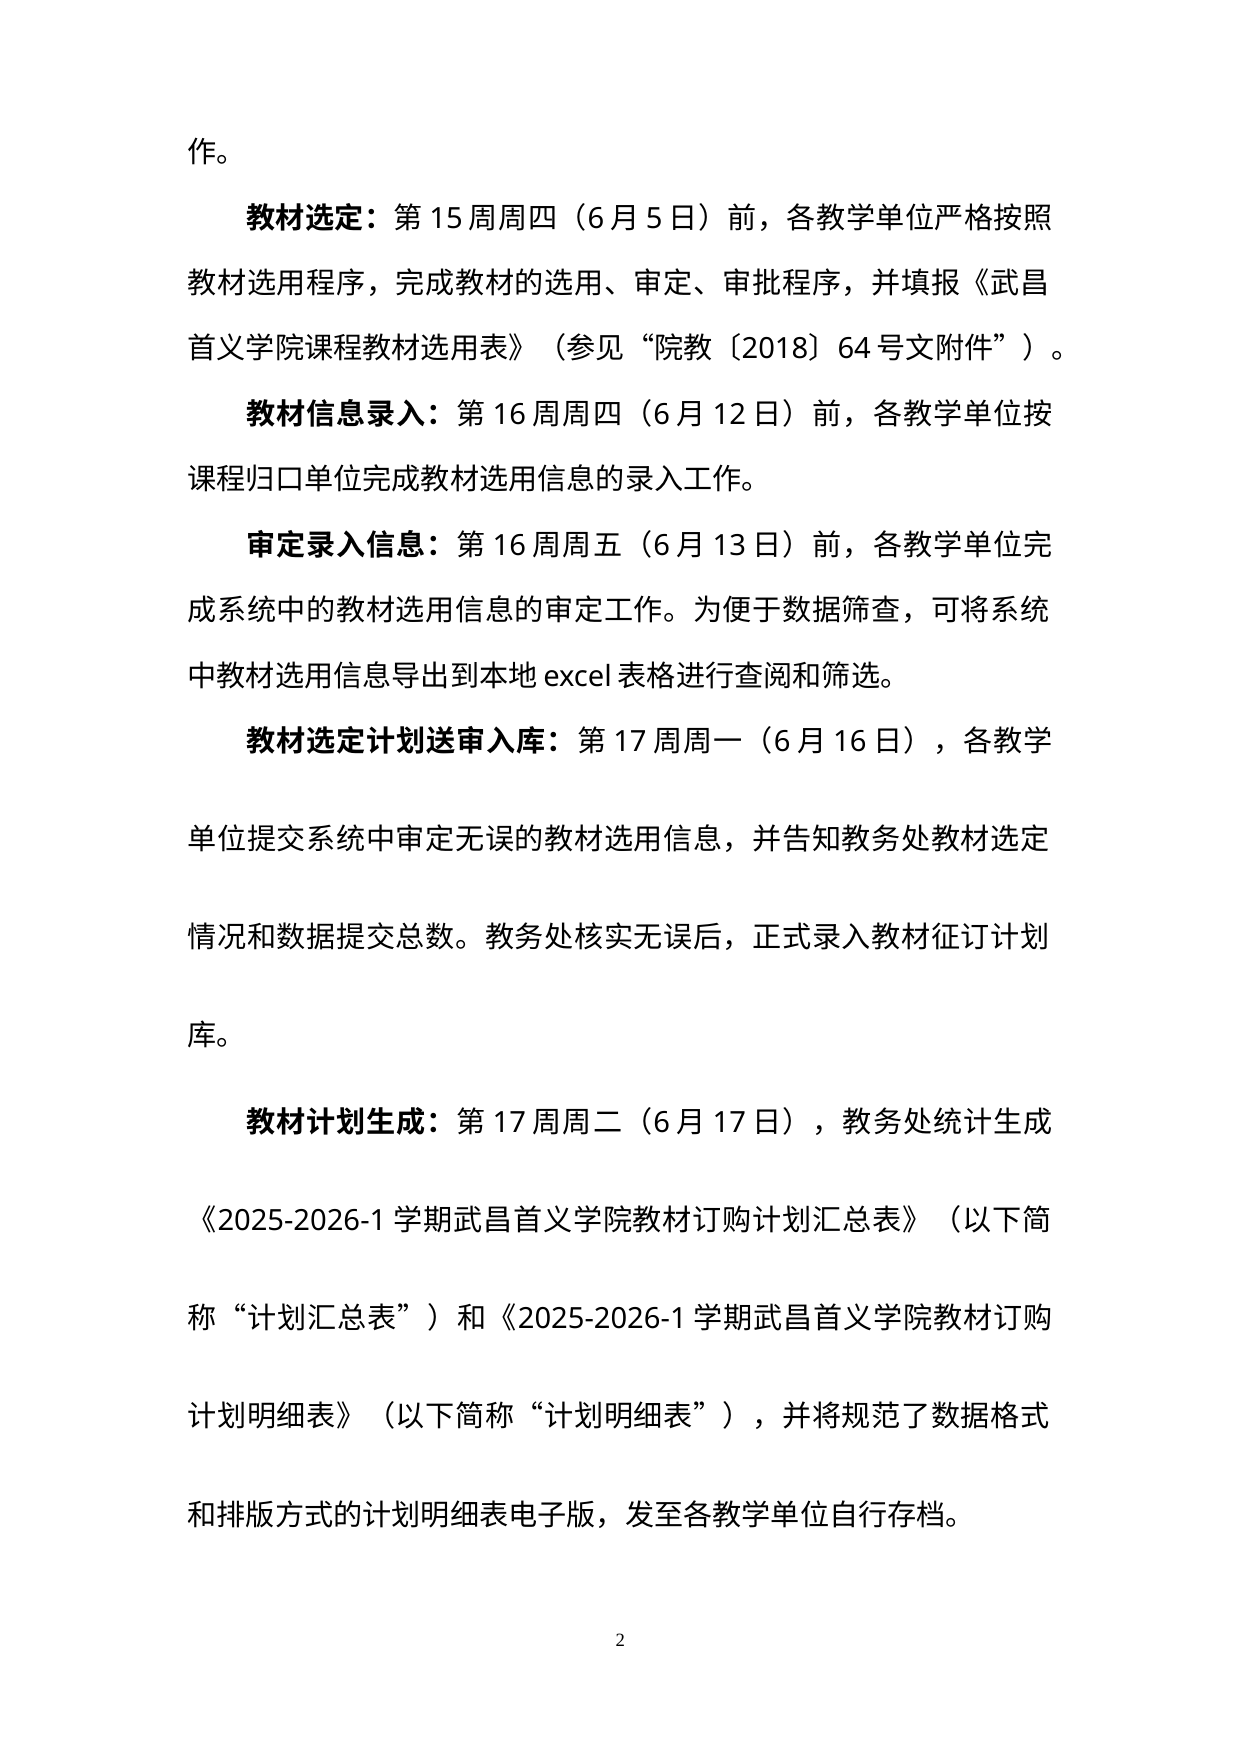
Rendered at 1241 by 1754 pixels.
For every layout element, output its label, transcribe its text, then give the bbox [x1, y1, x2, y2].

text 审定录入信息：第16周周五（6月13日）前，各教学单位完成系统中的教材选用信息的审定工作。为便于数据筛查，可将系统中教材选用信息导出到本地excel表格进行查阅和筛选。 [187, 510, 1053, 706]
text 教材信息录入：第16周周四（6月12日）前，各教学单位按课程归口单位完成教材选用信息的录入工作。 [187, 379, 1053, 510]
text 教材计划生成：第17周周二（6月17日），教务处统计生成《2025-2026-1学期武昌首义学院教材订购计划汇总表》（以下简称“计划汇总表”）和《2025-2026-1学期武昌首义学院教材订购计划明细表》（以下简称“计划明细表”），并将规范了数据格式和排版方式的计划明细表电子版，发至各教学单位自行存档。 [187, 1087, 1053, 1545]
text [187, 117, 1053, 183]
text 教材选定计划送审入库：第17周周一（6月16日），各教学单位提交系统中审定无误的教材选用信息，并告知教务处教材选定情况和数据提交总数。教务处核实无误后，正式录入教材征订计划库。 [187, 706, 1053, 1066]
text 教材选定：第15周周四（6月5日）前，各教学单位严格按照教材选用程序，完成教材的选用、审定、审批程序，并填报《武昌首义学院课程教材选用表》（参见“院教〔2018〕64号文附件”）。 [187, 183, 1053, 379]
